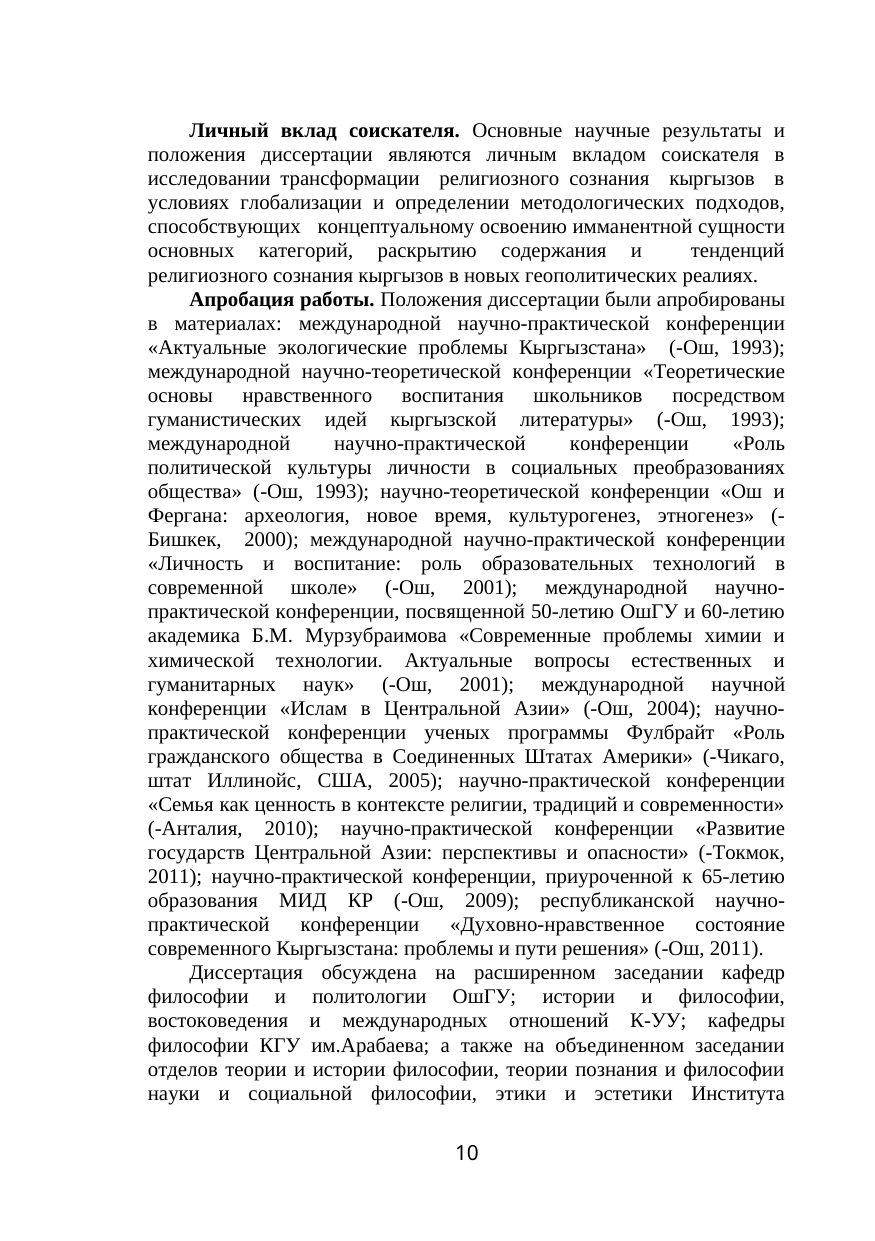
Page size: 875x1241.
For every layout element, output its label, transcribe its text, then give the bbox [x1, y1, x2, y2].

text Личный вклад соискателя. Основные научные результаты и положения диссертации являются личным вкладом соискателя в исследовании трансформации религиозного сознания кыргызов в условиях глобализации и определении методологических подходов, способствующих концептуальному освоению имманентной сущности основных категорий, раскрытию содержания и тенденций религиозного сознания кыргызов в новых геополитических реалиях. [148, 118, 785, 287]
text Апробация работы. Положения диссертации были апробированы в материалах: международной научно-практической конференции «Актуальные экологические проблемы Кыргызстана» (-Ош, 1993); международной научно-теоретической конференции «Теоретические основы нравственного воспитания школьников посредством гуманистических идей кыргызской литературы» (-Ош, 1993); международной научно-практической конференции «Роль политической культуры личности в социальных преобразованиях общества» (-Ош, 1993); научно-теоретической конференции «Ош и Фергана: археология, новое время, культурогенез, этногенез» (-Бишкек, 2000); международной научно-практической конференции «Личность и воспитание: роль образовательных технологий в современной школе» (-Ош, 2001); международной научно-практической конференции, посвященной 50-летию ОшГУ и 60-летию академика Б.М. Мурзубраимова «Современные проблемы химии и химической технологии. Актуальные вопросы естественных и гуманитарных наук» (-Ош, 2001); международной научной конференции «Ислам в Центральной Азии» (-Ош, 2004); научно-практической конференции ученых программы Фулбрайт «Роль гражданского общества в Соединенных Штатах Америки» (-Чикаго, штат Иллинойс, США, 2005); научно-практической конференции «Семья как ценность в контексте религии, традиций и современности» (-Анталия, 2010); научно-практической конференции «Развитие государств Центральной Азии: перспективы и опасности» (-Токмок, 2011); научно-практической конференции, приуроченной к 65-летию образования МИД КР (-Ош, 2009); республиканской научно-практической конференции «Духовно-нравственное состояние современного Кыргызстана: проблемы и пути решения» (-Ош, 2011). [148, 287, 785, 960]
